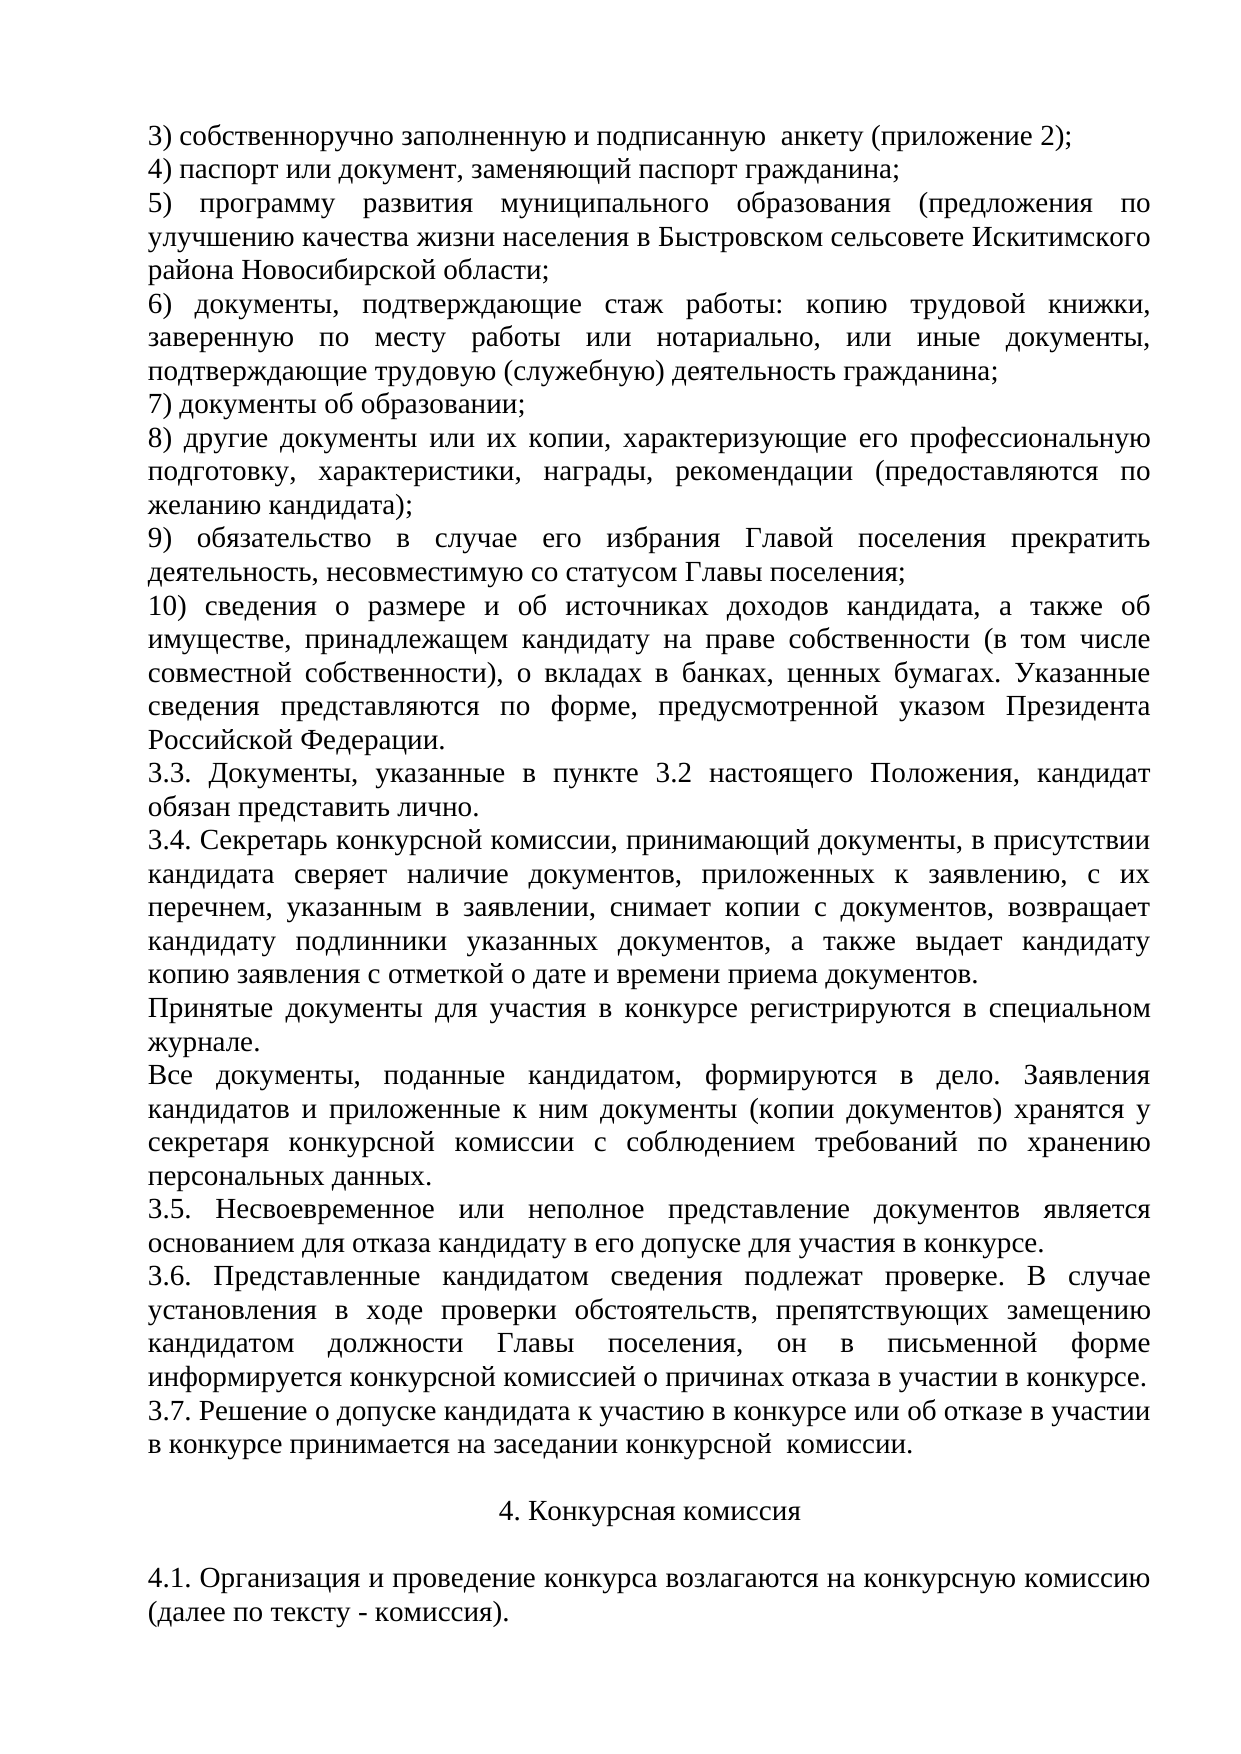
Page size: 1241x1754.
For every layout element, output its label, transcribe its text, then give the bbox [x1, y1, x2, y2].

text 4. Конкурсная комиссия [148, 1493, 1152, 1527]
text 3.5. Несвоевременное или неполное представление документов является основанием для отказа кандидату в его допуске для участия в конкурсе. [148, 1191, 1152, 1258]
text 9) обязательство в случае его избрания Главой поселения прекратить деятельность, несовместимую со статусом Главы поселения; [148, 521, 1152, 588]
text 8) другие документы или их копии, характеризующие его профессиональную подготовку, характеристики, награды, рекомендации (предоставляются по желанию кандидата); [148, 420, 1152, 521]
text Принятые документы для участия в конкурсе регистрируются в специальном журнале. [148, 990, 1152, 1057]
text 7) документы об образовании; [148, 386, 1152, 420]
text 4) паспорт или документ, заменяющий паспорт гражданина; [148, 152, 1152, 185]
text 3) собственноручно заполненную и подписанную анкету (приложение 2); [148, 118, 1152, 152]
text 5) программу развития муниципального образования (предложения по улучшению качества жизни населения в Быстровском сельсовете Искитимского района Новосибирской области; [148, 185, 1152, 286]
text 3.4. Секретарь конкурсной комиссии, принимающий документы, в присутствии кандидата сверяет наличие документов, приложенных к заявлению, с их перечнем, указанным в заявлении, снимает копии с документов, возвращает кандидату подлинники указанных документов, а также выдает кандидату копию заявления с отметкой о дате и времени приема документов. [148, 822, 1152, 990]
text 3.6. Представленные кандидатом сведения подлежат проверке. В случае установления в ходе проверки обстоятельств, препятствующих замещению кандидатом должности Главы поселения, он в письменной форме информируется конкурсной комиссией о причинах отказа в участии в конкурсе. [148, 1258, 1152, 1393]
text 3.7. Решение о допуске кандидата к участию в конкурсе или об отказе в участии в конкурсе принимается на заседании конкурсной комиссии. [148, 1393, 1152, 1460]
text 10) сведения о размере и об источниках доходов кандидата, а также об имуществе, принадлежащем кандидату на праве собственности (в том числе совместной собственности), о вкладах в банках, ценных бумагах. Указанные сведения представляются по форме, предусмотренной указом Президента Российской Федерации. [148, 588, 1152, 755]
text Все документы, поданные кандидатом, формируются в дело. Заявления кандидатов и приложенные к ним документы (копии документов) хранятся у секретаря конкурсной комиссии с соблюдением требований по хранению персональных данных. [148, 1057, 1152, 1191]
text 4.1. Организация и проведение конкурса возлагаются на конкурсную комиссию (далее по тексту - комиссия). [148, 1560, 1152, 1627]
text 6) документы, подтверждающие стаж работы: копию трудовой книжки, заверенную по месту работы или нотариально, или иные документы, подтверждающие трудовую (служебную) деятельность гражданина; [148, 286, 1152, 386]
text 3.3. Документы, указанные в пункте 3.2 настоящего Положения, кандидат обязан представить лично. [148, 755, 1152, 822]
